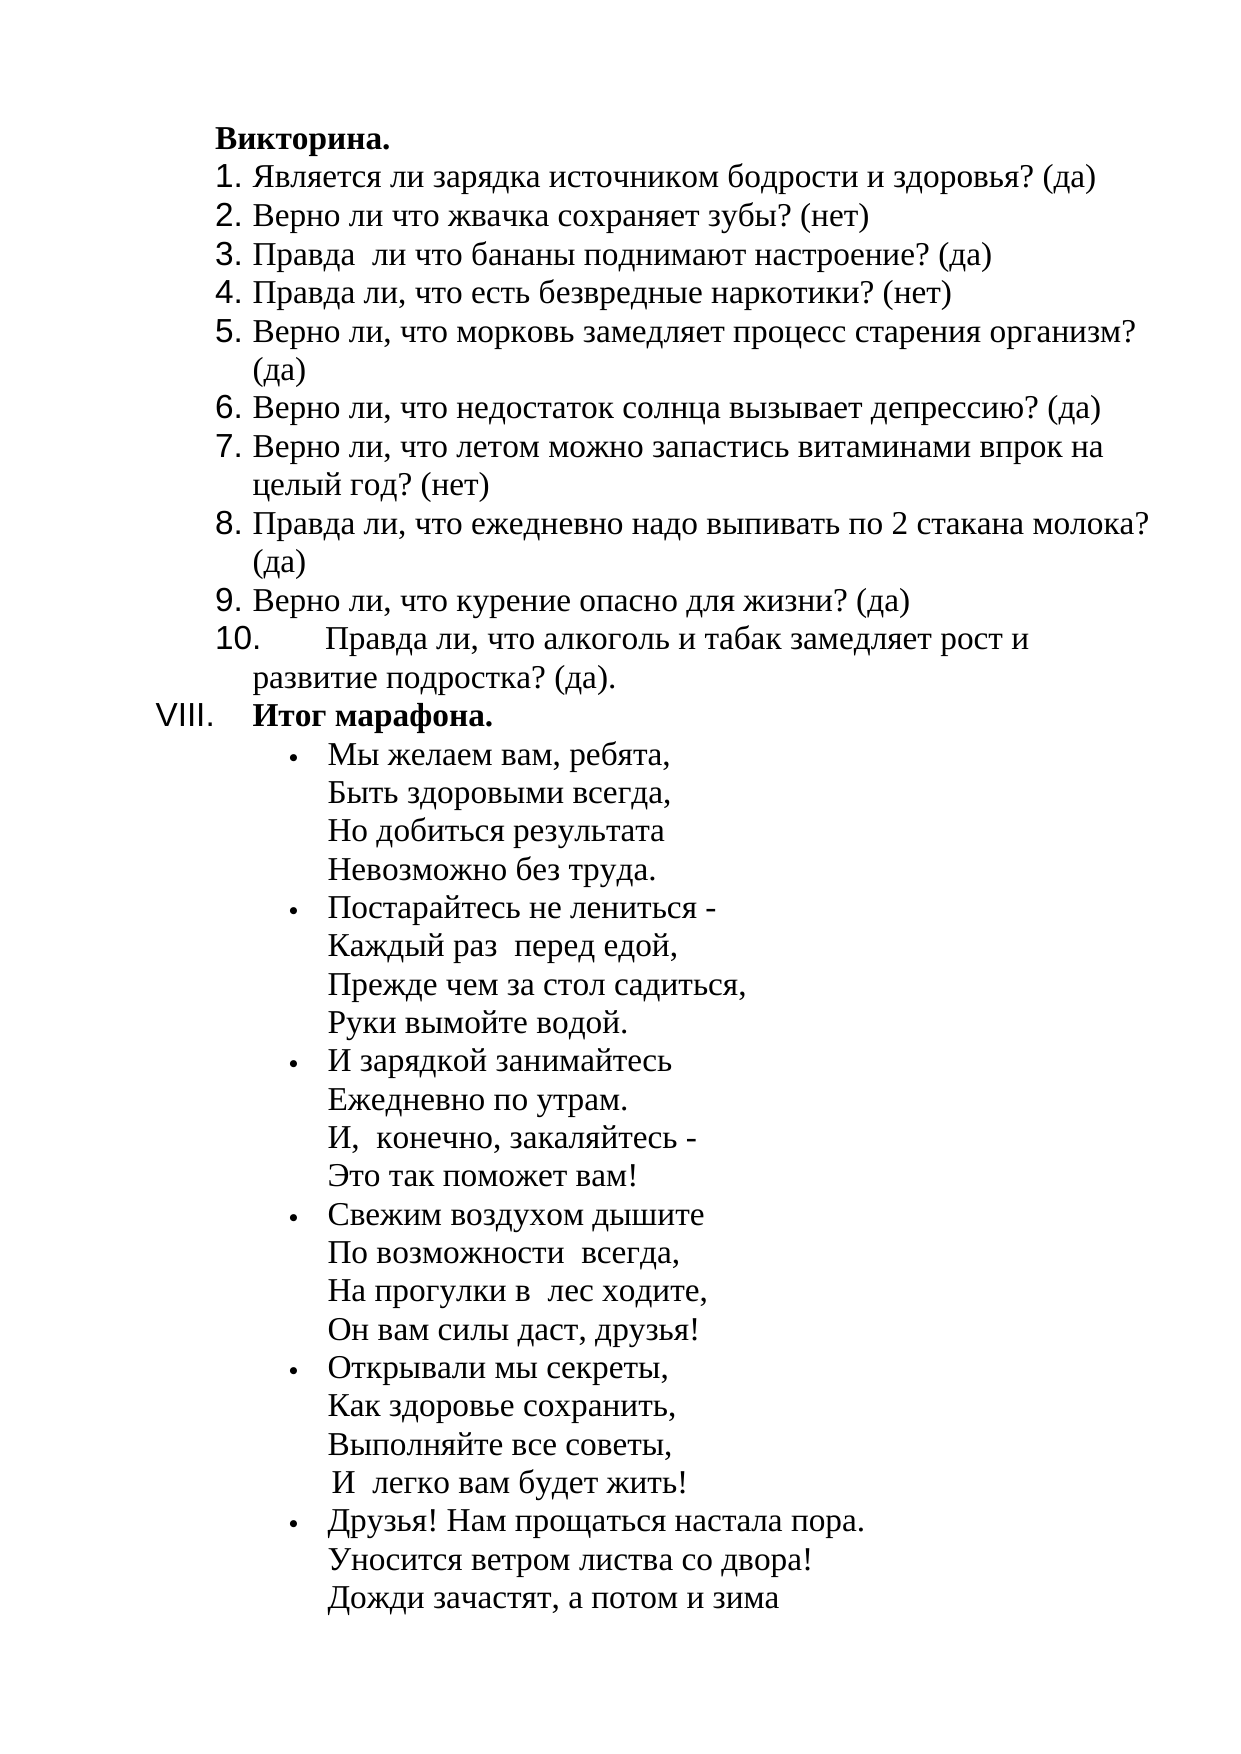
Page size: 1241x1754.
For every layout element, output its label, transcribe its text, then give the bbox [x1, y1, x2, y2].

list Правда ли, что есть безвредные наркотики? (нет) [215, 272, 1152, 311]
list Является ли зарядка источником бодрости и здоровья? (да) [215, 156, 1152, 195]
list Мы желаем вам, ребята, Быть здоровыми всегда, Но добиться результата Невозможно без труда. [290, 734, 1152, 887]
list Правда ли что бананы поднимают настроение? (да) [215, 233, 1152, 272]
list Открывали мы секреты, Как здоровье сохранить, Выполняйте все советы, [290, 1347, 1152, 1462]
text Викторина. [215, 118, 1152, 156]
list Верно ли, что курение опасно для жизни? (да) [215, 580, 1152, 618]
list И зарядкой занимайтесь Ежедневно по утрам. И, конечно, закаляйтесь - Это так поможет вам! [290, 1040, 1152, 1194]
list Итог марафона. [215, 695, 1152, 734]
list Верно ли что жвачка сохраняет зубы? (нет) [215, 195, 1152, 233]
list Правда ли, что алкоголь и табак замедляет рост и развитие подростка? (да). [215, 618, 1152, 695]
list Свежим воздухом дышите По возможности всегда, На прогулки в лес ходите, Он вам силы даст, друзья! [290, 1194, 1152, 1347]
list Верно ли, что летом можно запастись витаминами впрок на целый год? (нет) [215, 426, 1152, 503]
list Верно ли, что недостаток солнца вызывает депрессию? (да) [215, 387, 1152, 426]
list Постарайтесь не лениться - Каждый раз перед едой, Прежде чем за стол садиться, Руки вымойте водой. [290, 887, 1152, 1040]
text И легко вам будет жить! [290, 1462, 1152, 1500]
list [290, 1500, 1152, 1615]
list Верно ли, что морковь замедляет процесс старения организм? (да) [215, 311, 1152, 387]
list Правда ли, что ежедневно надо выпивать по 2 стакана молока? (да) [215, 503, 1152, 580]
